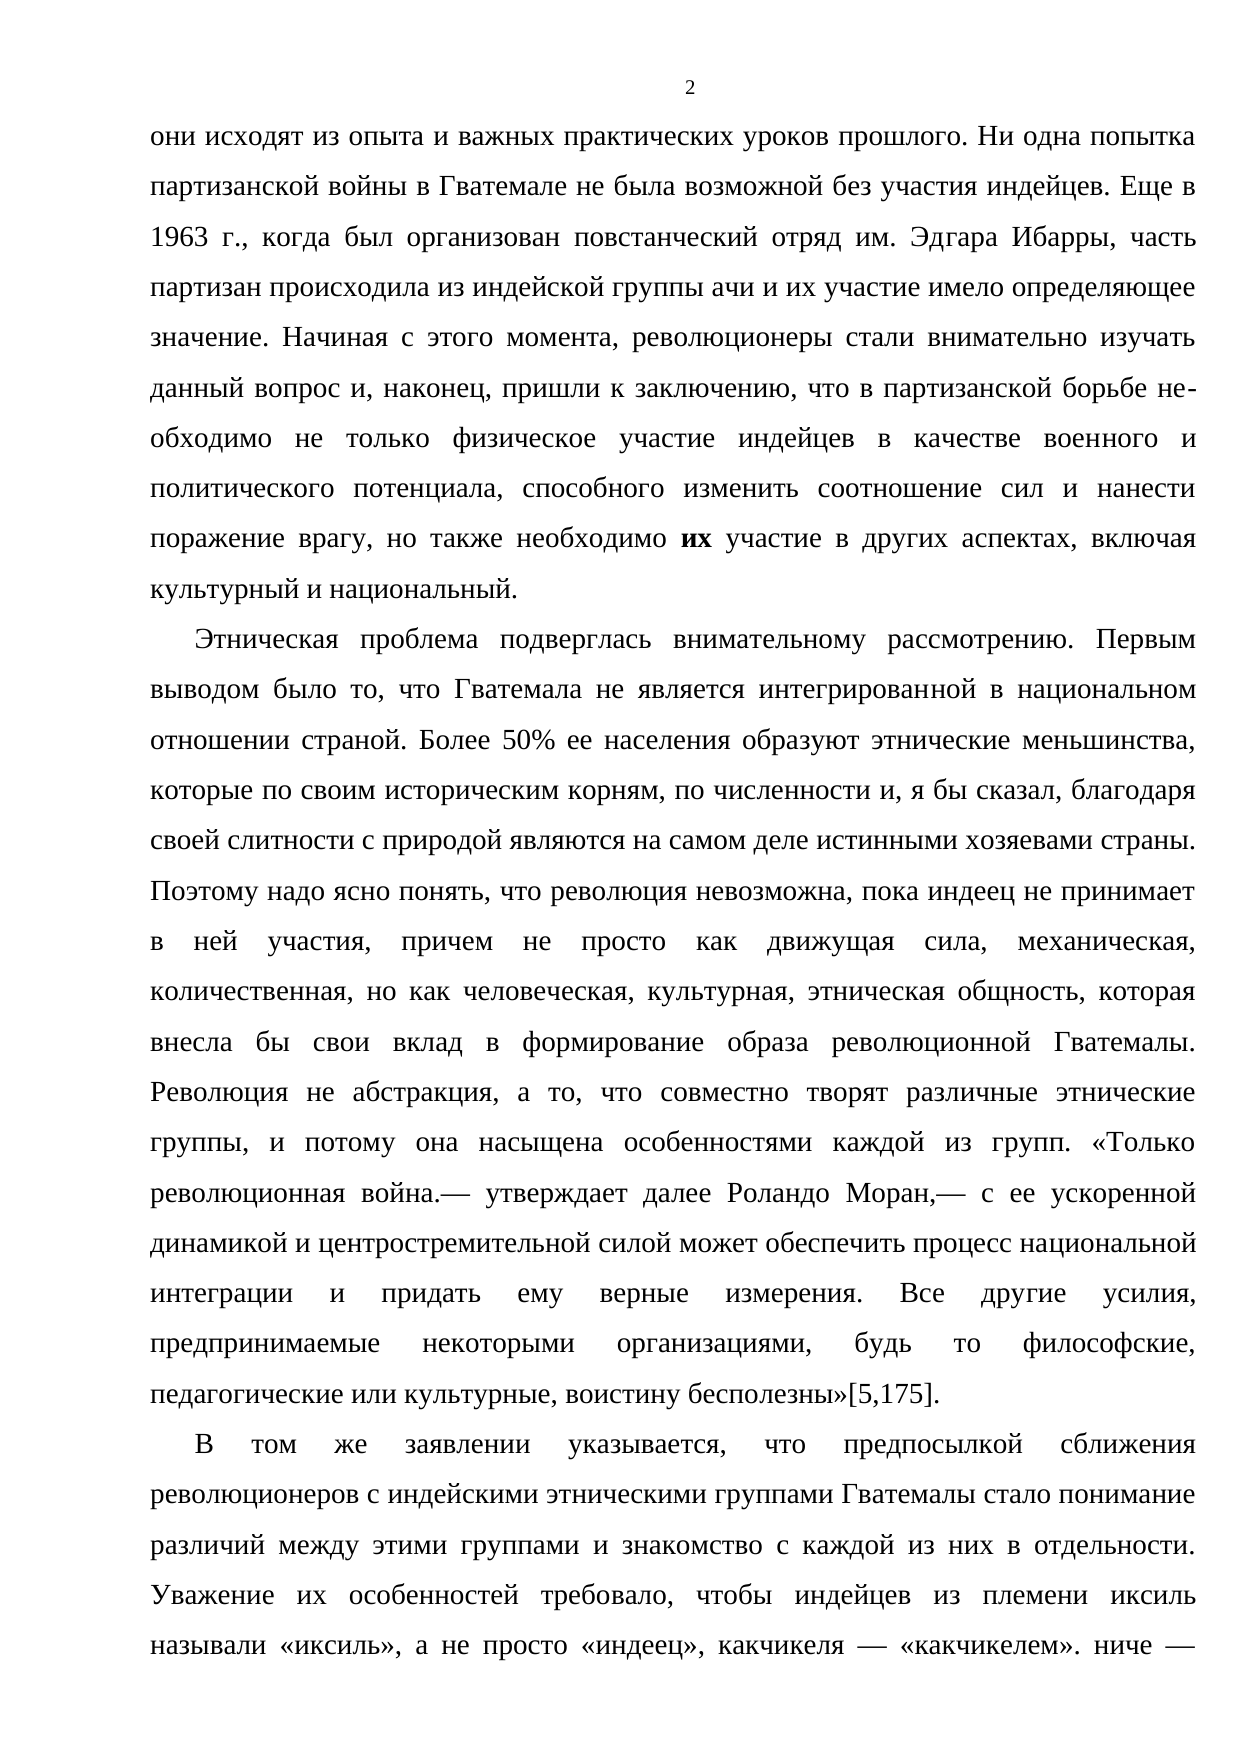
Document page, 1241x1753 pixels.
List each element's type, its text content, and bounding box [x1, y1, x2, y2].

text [150, 118, 1197, 604]
text Этническая проблема подверглась внимательному рассмотрению. Первым выводом было то, что Гватемала не является интегрированной в национальном отношении страной. Более 50% ее населения образуют этнические меньшинства, которые по своим историческим корням, по численности и, я бы сказал, благодаря своей слитности с природой являются на самом деле истинными хозяевами страны. Поэтому надо ясно понять, что революция невозможна, пока индеец не принимает в ней участия, причем не просто как движущая сила, механическая, количественная, но как человеческая, культурная, этническая общность, которая внесла бы свои вклад в формирование образа революционной Гватемалы. Революция не абстракция, а то, что совместно творят различные этнические группы, и потому она насыщена особенностями каждой из групп. «Только революционная война.— утверждает далее Роландо Моран,— с ее ускоренной динамикой и центростремительной силой может обеспечить процесс национальной интеграции и придать ему верные измерения. Все другие усилия, предпринимаемые некоторыми организациями, будь то философские, педагогические или культурные, воистину бесполезны»[5,175]. [150, 621, 1197, 1409]
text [150, 1426, 1197, 1661]
